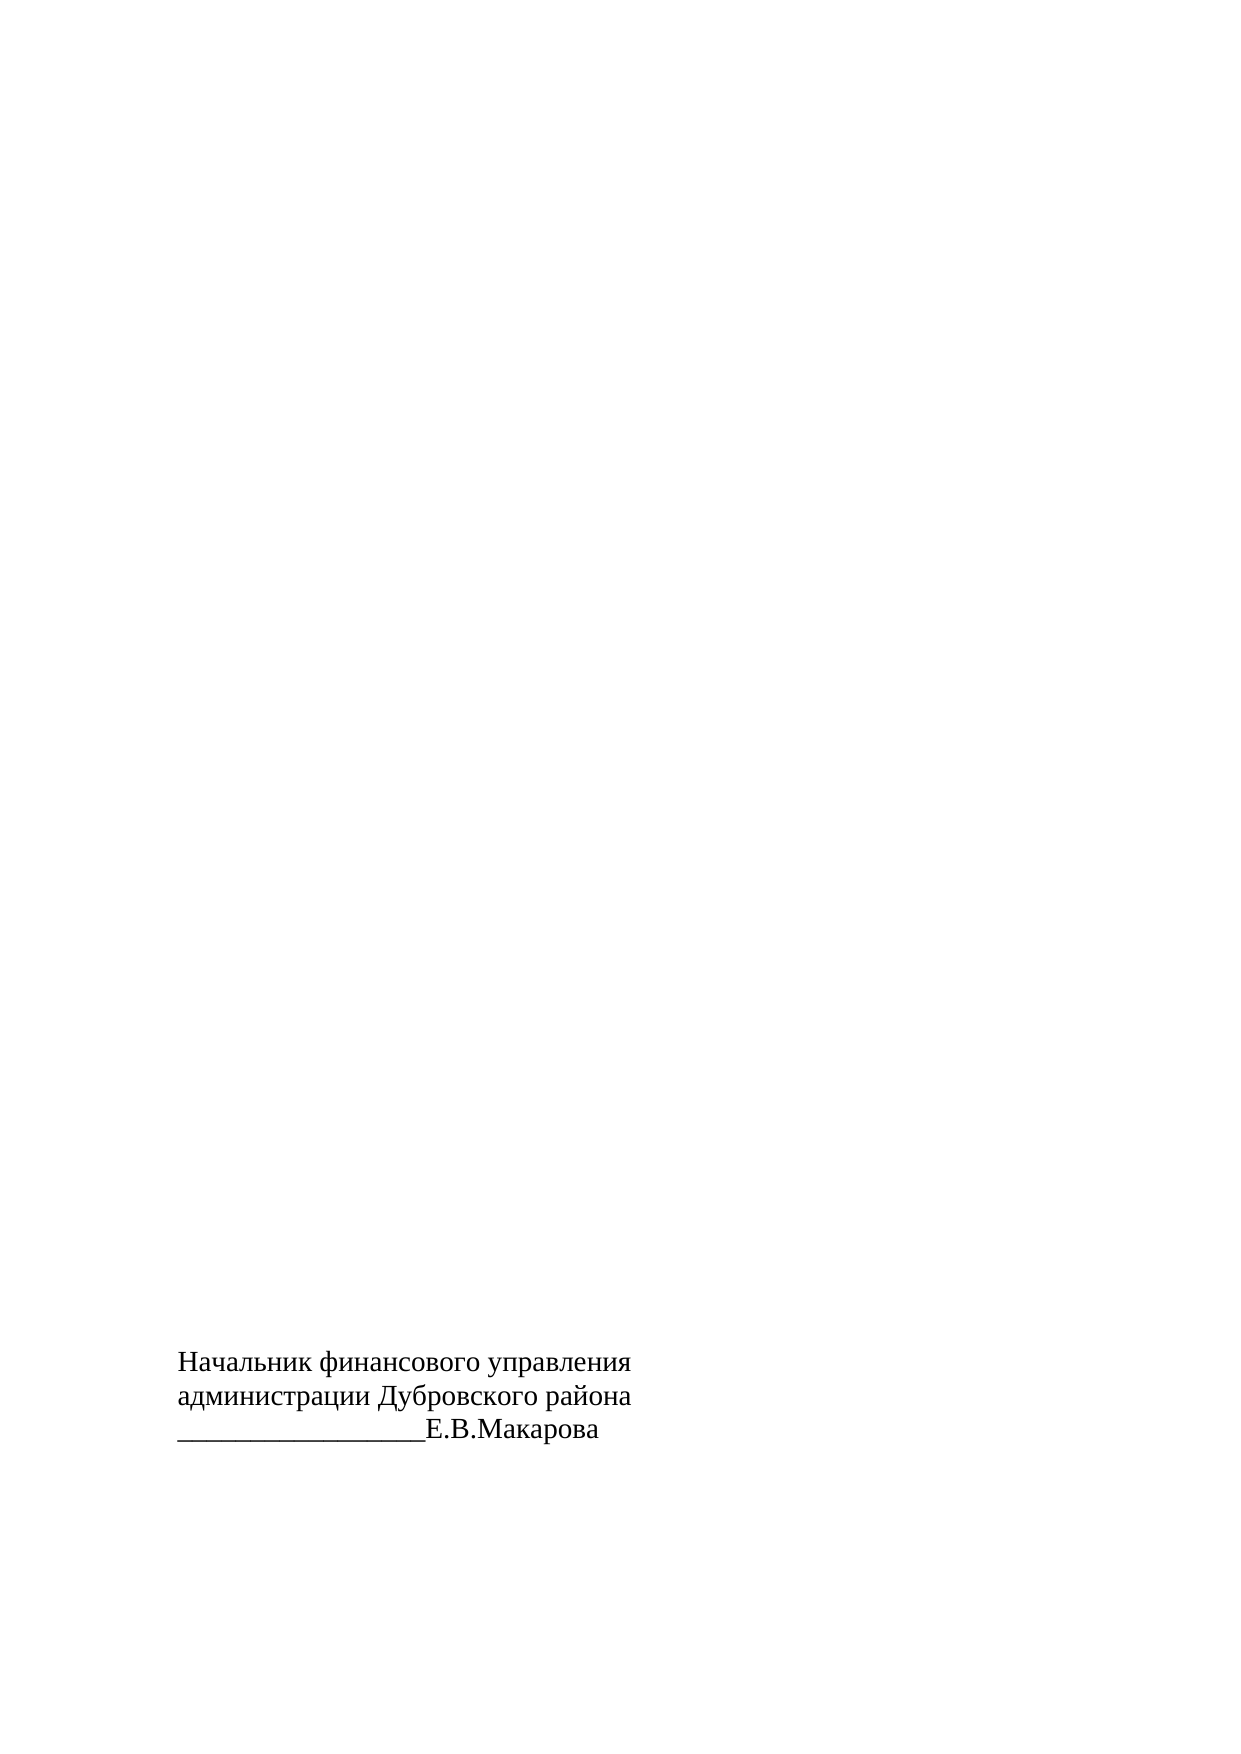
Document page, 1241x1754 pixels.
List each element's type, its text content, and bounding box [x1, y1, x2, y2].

title администрации Дубровского района [177, 1378, 1152, 1412]
title _________________Е.В.Макарова [177, 1412, 1152, 1445]
title Начальник финансового управления [177, 1344, 1152, 1378]
